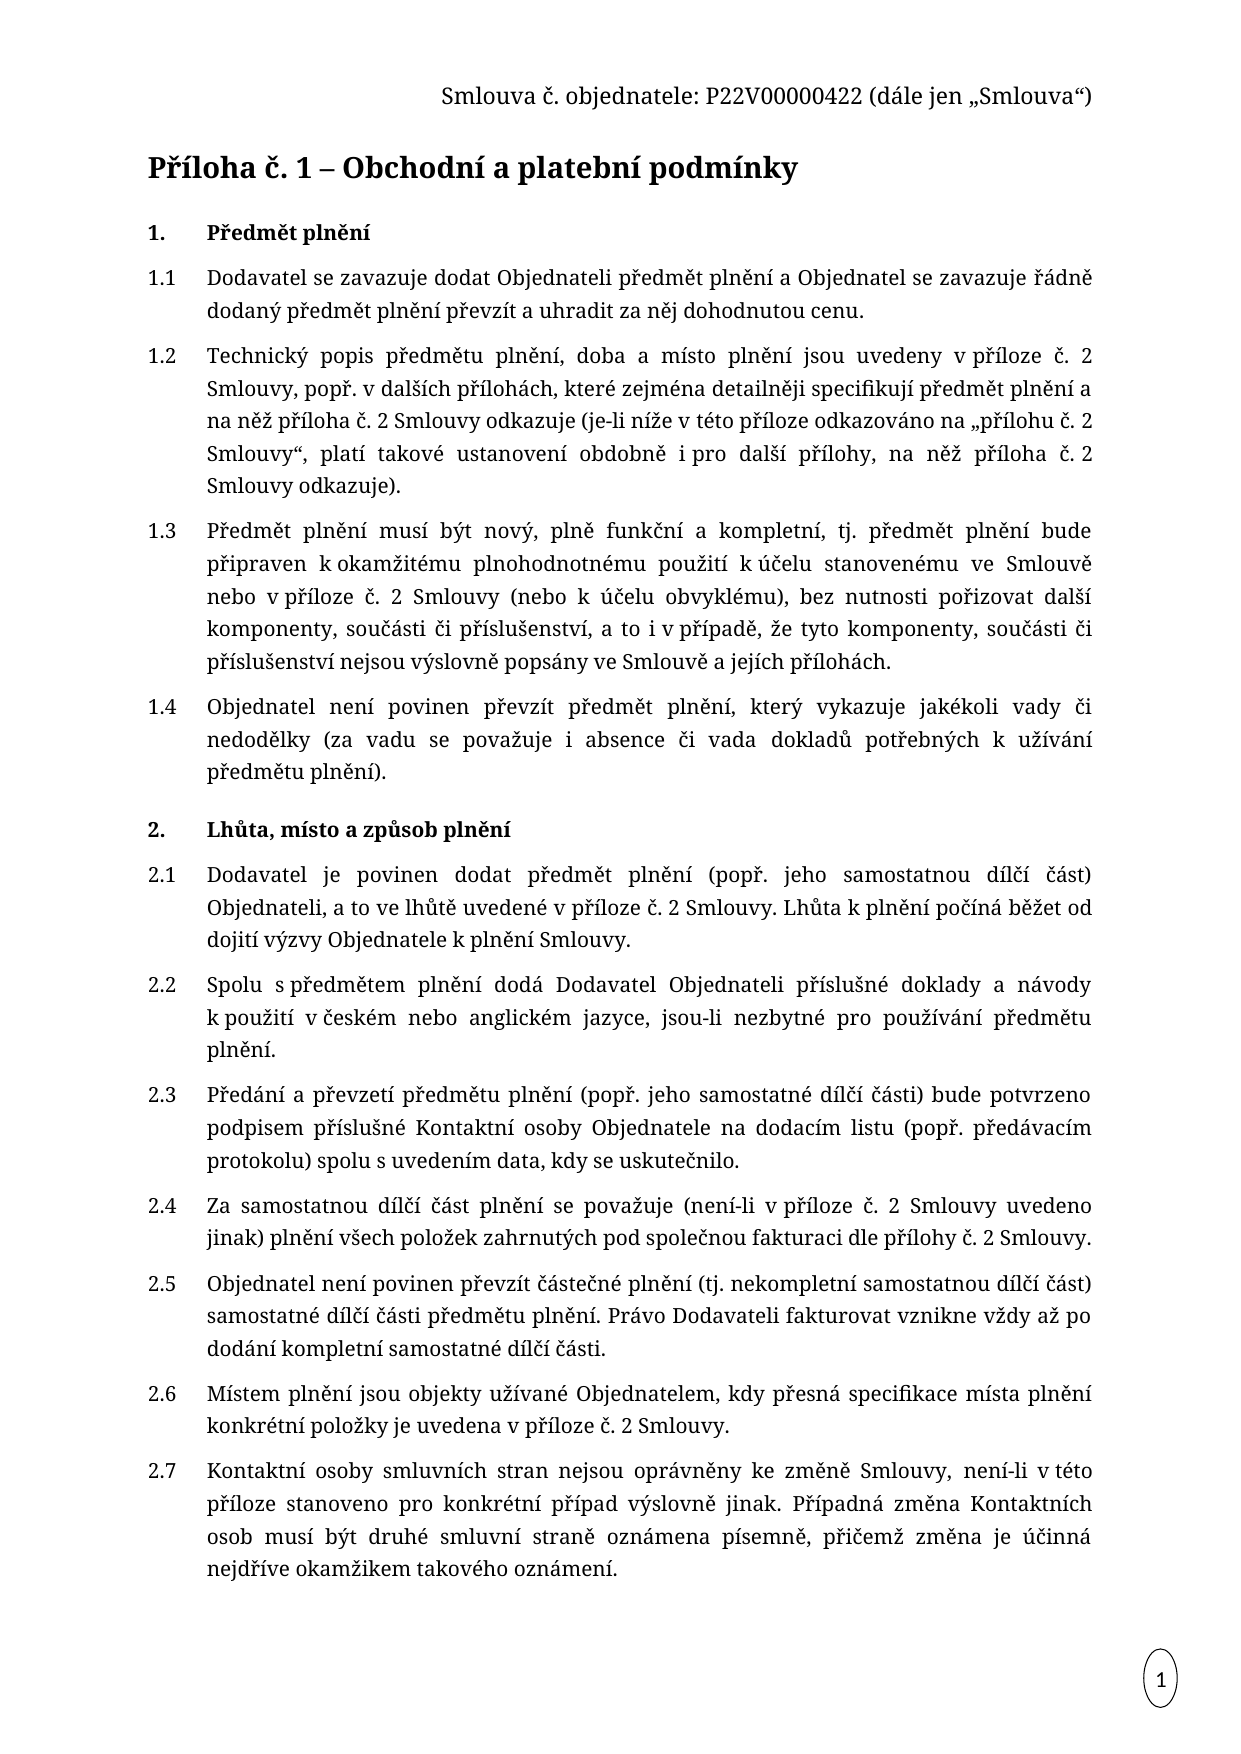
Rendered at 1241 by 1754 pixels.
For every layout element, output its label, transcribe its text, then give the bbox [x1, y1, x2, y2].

text Příloha č. 1 – Obchodní a platební podmínky [148, 148, 1093, 187]
list Dodavatel je povinen dodat předmět plnění (popř. jeho samostatnou dílčí část) Objednateli, a to ve lhůtě uvedené v příloze č. 2 Smlouvy. Lhůta k plnění počíná běžet od dojití výzvy Objednatele k plnění Smlouvy. [148, 860, 1093, 954]
list Předmět plnění musí být nový, plně funkční a kompletní, tj. předmět plnění bude připraven k okamžitému plnohodnotnému použití k účelu stanovenému ve Smlouvě nebo v příloze č. 2 Smlouvy (nebo k účelu obvyklému), bez nutnosti pořizovat další komponenty, součásti či příslušenství, a to i v případě, že tyto komponenty, součásti či příslušenství nejsou výslovně popsány ve Smlouvě a jejích přílohách. [148, 517, 1093, 675]
list Objednatel není povinen převzít předmět plnění, který vykazuje jakékoli vady či nedodělky (za vadu se považuje i absence či vada dokladů potřebných k užívání předmětu plnění). [148, 692, 1093, 786]
list Lhůta, místo a způsob plnění [148, 815, 1093, 843]
list Spolu s předmětem plnění dodá Dodavatel Objednateli příslušné doklady a návody k použití v českém nebo anglickém jazyce, jsou-li nezbytné pro používání předmětu plnění. [148, 970, 1093, 1064]
list Dodavatel se zavazuje dodat Objednateli předmět plnění a Objednatel se zavazuje řádně dodaný předmět plnění převzít a uhradit za něj dohodnutou cenu. [148, 263, 1093, 324]
list Objednatel není povinen převzít částečné plnění (tj. nekompletní samostatnou dílčí část) samostatné dílčí části předmětu plnění. Právo Dodavateli fakturovat vznikne vždy až po dodání kompletní samostatné dílčí části. [148, 1269, 1093, 1362]
list Předmět plnění [148, 218, 1093, 247]
list Předání a převzetí předmětu plnění (popř. jeho samostatné dílčí části) bude potvrzeno podpisem příslušné Kontaktní osoby Objednatele na dodacím listu (popř. předávacím protokolu) spolu s uvedením data, kdy se uskutečnilo. [148, 1081, 1093, 1174]
list Kontaktní osoby smluvních stran nejsou oprávněny ke změně Smlouvy, není-li v této příloze stanoveno pro konkrétní případ výslovně jinak. Případná změna Kontaktních osob musí být druhé smluvní straně oznámena písemně, přičemž změna je účinná nejdříve okamžikem takového oznámení. [148, 1457, 1093, 1583]
list Místem plnění jsou objekty užívané Objednatelem, kdy přesná specifikace místa plnění konkrétní položky je uvedena v příloze č. 2 Smlouvy. [148, 1379, 1093, 1440]
list Za samostatnou dílčí část plnění se považuje (není-li v příloze č. 2 Smlouvy uvedeno jinak) plnění všech položek zahrnutých pod společnou fakturaci dle přílohy č. 2 Smlouvy. [148, 1191, 1093, 1252]
list Technický popis předmětu plnění, doba a místo plnění jsou uvedeny v příloze č. 2 Smlouvy, popř. v dalších přílohách, které zejména detailněji specifikují předmět plnění a na něž příloha č. 2 Smlouvy odkazuje (je-li níže v této příloze odkazováno na „přílohu č. 2 Smlouvy“, platí takové ustanovení obdobně i pro další přílohy, na něž příloha č. 2 Smlouvy odkazuje). [148, 341, 1093, 500]
